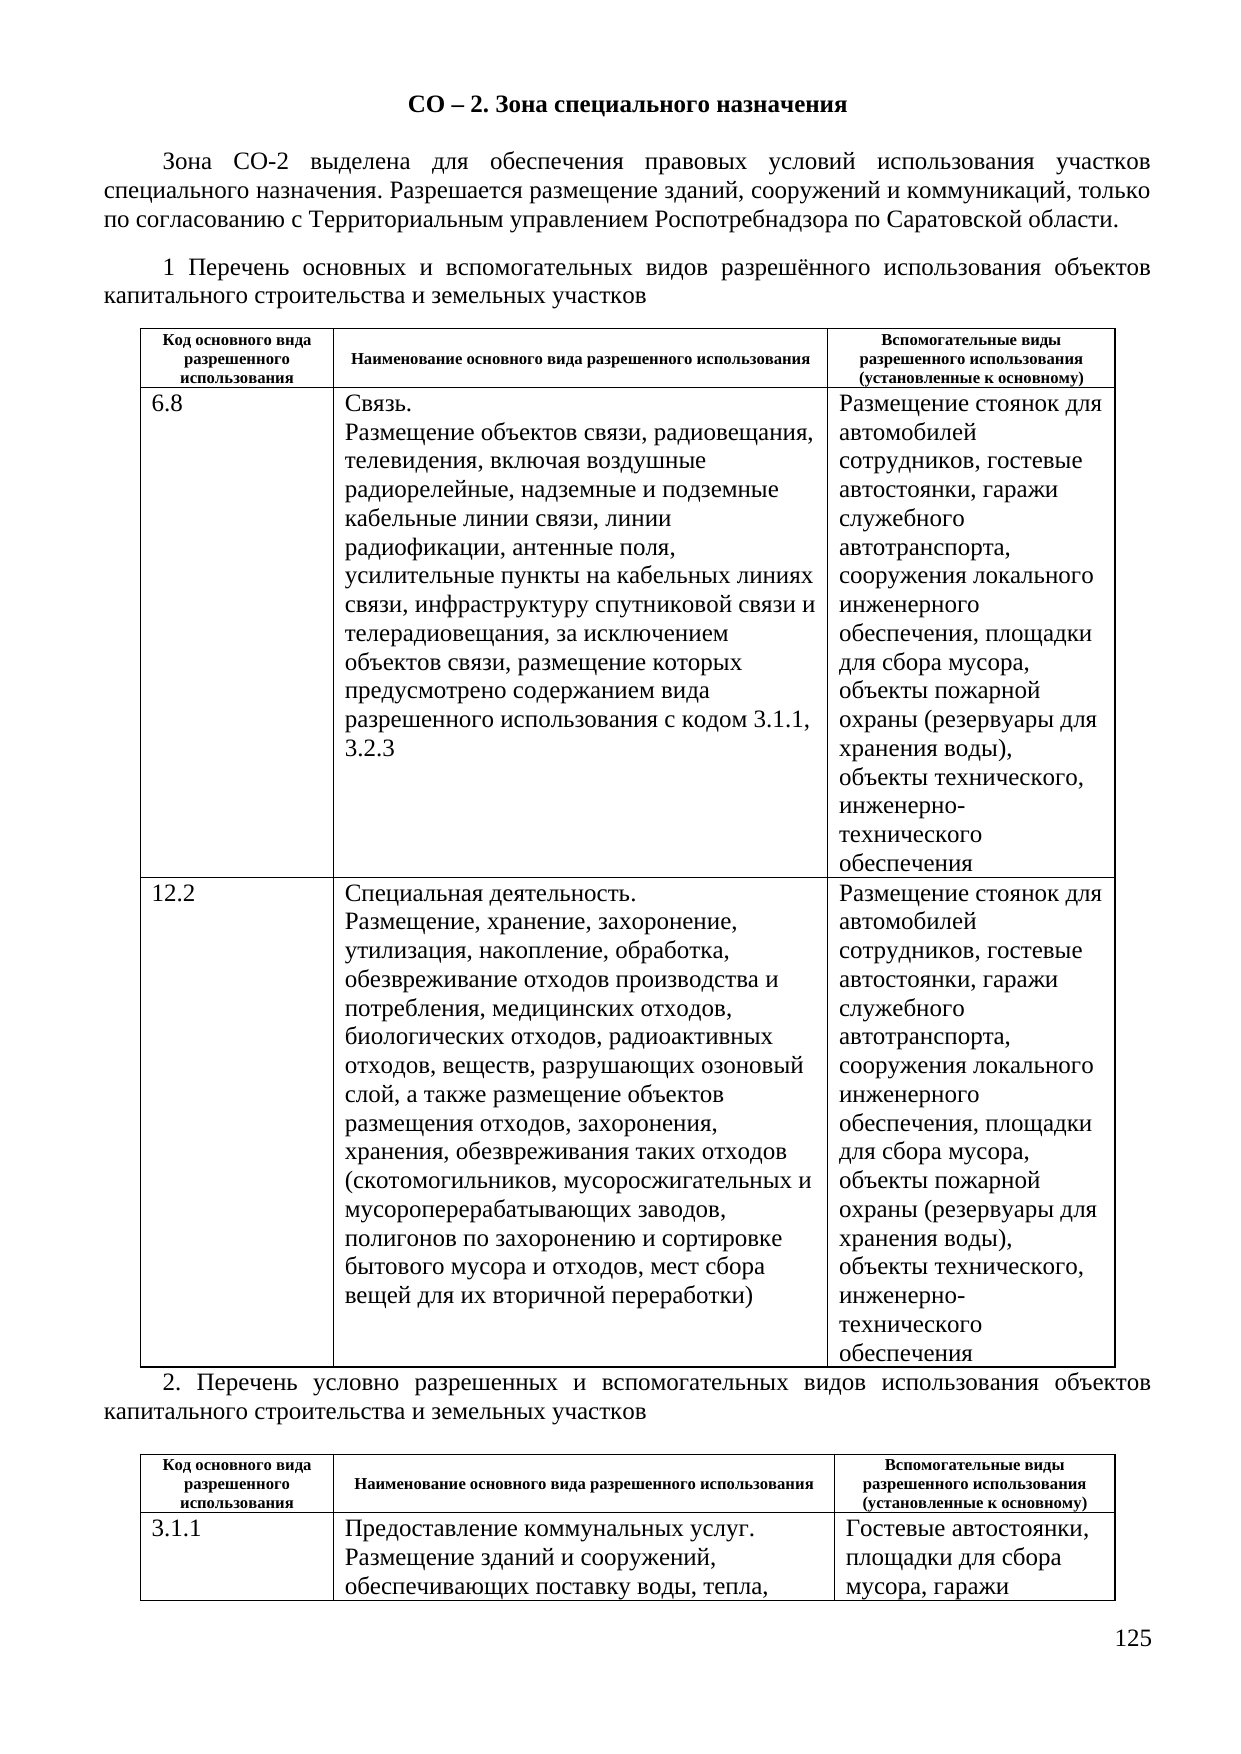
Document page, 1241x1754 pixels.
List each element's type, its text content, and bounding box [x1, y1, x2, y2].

table_cell 3.1.1 [141, 1513, 333, 1599]
table_header Наименование основного вида разрешенного использования [334, 1455, 834, 1512]
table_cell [835, 1513, 1114, 1599]
text Зона СО-2 выделена для обеспечения правовых условий использования участков специального назначения. Разрешается размещение зданий, сооружений и коммуникаций, только по согласованию с Территориальным управлением Роспотребнадзора по Саратовской области. [103, 146, 1152, 232]
table_cell Размещение стоянок для автомобилей сотрудников, гостевые автостоянки, гаражи служебного автотранспорта, сооружения локального инженерного обеспечения, площадки для сбора мусора, объекты пожарной охраны (резервуары для хранения воды), объекты технического, инженерно-технического обеспечения [828, 878, 1114, 1366]
table_cell Специальная деятельность. Размещение, хранение, захоронение, утилизация, накопление, обработка, обезвреживание отходов производства и потребления, медицинских отходов, биологических отходов, радиоактивных отходов, веществ, разрушающих озоновый слой, а также размещение объектов размещения отходов, захоронения, хранения, обезвреживания таких отходов (скотомогильников, мусоросжигательных и мусороперерабатывающих заводов, полигонов по захоронению и сортировке бытового мусора и отходов, мест сбора вещей для их вторичной переработки) [334, 878, 827, 1366]
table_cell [334, 1513, 834, 1599]
table_header Код основного вида разрешенного использования [141, 1455, 333, 1512]
table_header Наименование основного вида разрешенного использования [334, 329, 827, 387]
text 2. Перечень условно разрешенных и вспомогательных видов использования объектов капитального строительства и земельных участков [103, 1367, 1152, 1425]
table_header Вспомогательные виды разрешенного использования (установленные к основному) [828, 329, 1114, 387]
table_cell 6.8 [141, 388, 333, 877]
table_header Код основного внда разрешенного использования [141, 329, 333, 387]
table_header Вспомогательные виды разрешенного использования (установленные к основному) [835, 1455, 1114, 1512]
table_cell 12.2 [141, 878, 333, 1366]
text 1 Перечень основных и вспомогательных видов разрешённого использования объектов капитального строительства и земельных участков [103, 252, 1152, 309]
text СО – 2. Зона специального назначения [103, 89, 1152, 117]
table_cell Размещение стоянок для автомобилей сотрудников, гостевые автостоянки, гаражи служебного автотранспорта, сооружения локального инженерного обеспечения, площадки для сбора мусора, объекты пожарной охраны (резервуары для хранения воды), объекты технического, инженерно-технического обеспечения [828, 388, 1114, 877]
table_cell Связь. Размещение объектов связи, радиовещания, телевидения, включая воздушные радиорелейные, надземные и подземные кабельные линии связи, линии радиофикации, антенные поля, усилительные пункты на кабельных линиях связи, инфраструктуру спутниковой связи и телерадиовещания, за исключением объектов связи, размещение которых предусмотрено содержанием вида разрешенного использования с кодом 3.1.1, 3.2.3 [334, 388, 827, 877]
